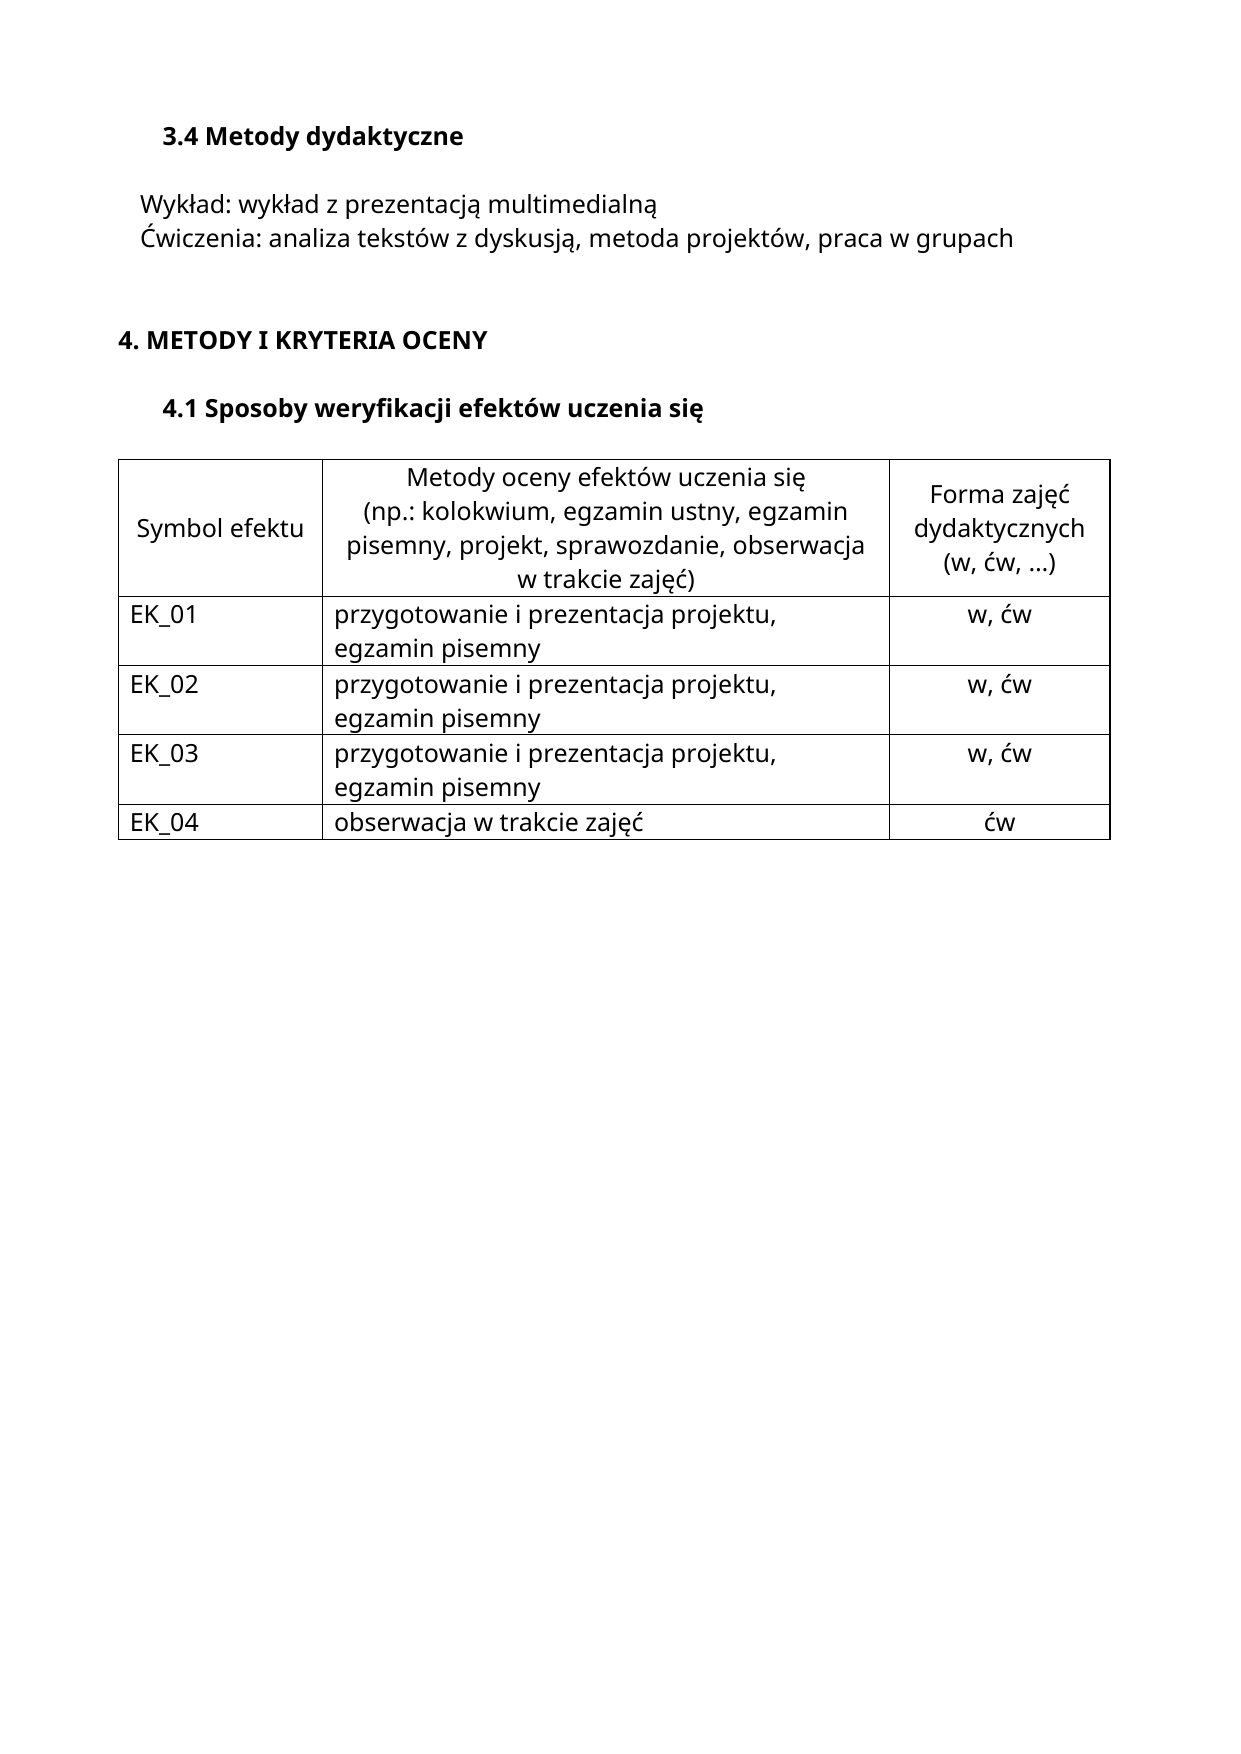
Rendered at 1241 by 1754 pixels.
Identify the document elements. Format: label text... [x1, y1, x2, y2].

table_cell w, ćw [890, 666, 1109, 734]
table_cell EK_03 [119, 735, 322, 803]
table_cell przygotowanie i prezentacja projektu, egzamin pisemny [323, 666, 889, 734]
table_cell EK_01 [119, 597, 322, 665]
text 4.1 Sposoby weryfikacji efektów uczenia się [162, 391, 1122, 425]
text Wykład: wykład z prezentacją multimedialną [140, 186, 1122, 220]
text Ćwiczenia: analiza tekstów z dyskusją, metoda projektów, praca w grupach [140, 220, 1122, 254]
table_cell EK_02 [119, 666, 322, 734]
table_cell przygotowanie i prezentacja projektu, egzamin pisemny [323, 735, 889, 803]
table_cell EK_04 [119, 805, 322, 839]
table_cell w, ćw [890, 735, 1109, 803]
table_cell obserwacja w trakcie zajęć [323, 805, 889, 839]
table_cell przygotowanie i prezentacja projektu, egzamin pisemny [323, 597, 889, 665]
table_cell ćw [890, 805, 1109, 839]
text 4. METODY I KRYTERIA OCENY [118, 322, 1122, 357]
table_header Forma zajęć dydaktycznych (w, ćw, …) [890, 460, 1109, 596]
table_header Metody oceny efektów uczenia się (np.: kolokwium, egzamin ustny, egzamin pisemny, projekt, sprawozdanie, obserwacja w trakcie zajęć) [323, 460, 889, 596]
text 3.4 Metody dydaktyczne [162, 118, 1122, 152]
table_cell w, ćw [890, 597, 1109, 665]
table_header Symbol efektu [119, 460, 322, 596]
